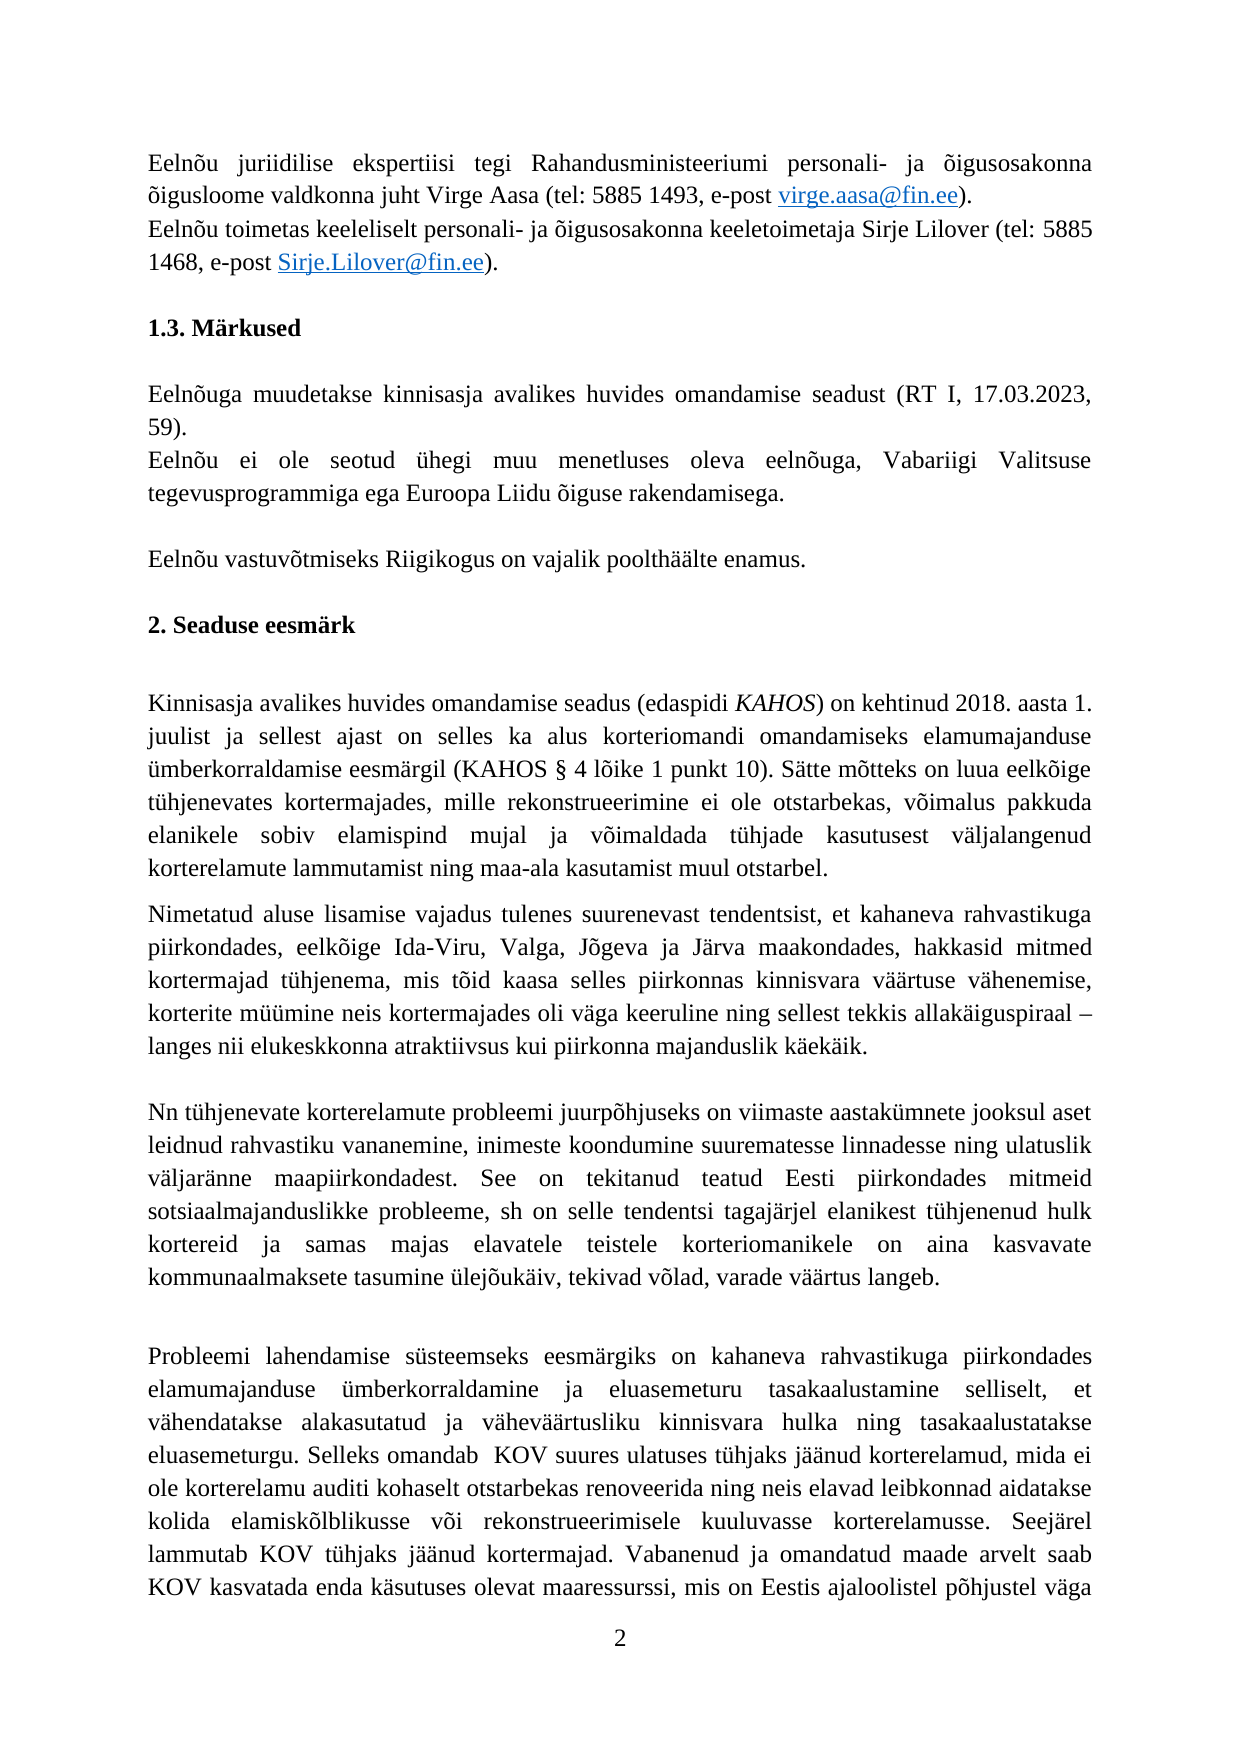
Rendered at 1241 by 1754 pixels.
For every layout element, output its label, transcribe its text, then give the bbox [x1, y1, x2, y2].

text 1.3. Märkused [148, 313, 1093, 341]
text Eelnõuga muudetakse kinnisasja avalikes huvides omandamise seadust (RT I, 17.03.2023, 59). [148, 379, 1093, 441]
text Eelnõu juriidilise ekspertiisi tegi Rahandusministeeriumi personali- ja õigusosakonna õigusloome valdkonna juht Virge Aasa (tel: 5885 1493, e-post virge.aasa@fin.ee). [148, 148, 1093, 209]
text Nimetatud aluse lisamise vajadus tulenes suurenevast tendentsist, et kahaneva rahvastikuga piirkondades, eelkõige Ida-Viru, Valga, Jõgeva ja Järva maakondades, hakkasid mitmed kortermajad tühjenema, mis tõid kaasa selles piirkonnas kinnisvara väärtuse vähenemise, korterite müümine neis kortermajades oli väga keeruline ning sellest tekkis allakäiguspiraal – langes nii elukeskkonna atraktiivsus kui piirkonna majanduslik käekäik. [148, 899, 1093, 1060]
text Eelnõu toimetas keeleliselt personali- ja õigusosakonna keeletoimetaja Sirje Lilover (tel: 5885 1468, e-post Sirje.Lilover@fin.ee). [148, 214, 1093, 275]
text 2. Seaduse eesmärk [148, 610, 1093, 639]
text Eelnõu ei ole seotud ühegi muu menetluses oleva eelnõuga, Vabariigi Valitsuse tegevusprogrammiga ega Euroopa Liidu õiguse rakendamisega. [148, 445, 1093, 507]
text Kinnisasja avalikes huvides omandamise seadus (edaspidi KAHOS) on kehtinud 2018. aasta 1. juulist ja sellest ajast on selles ka alus korteriomandi omandamiseks elamumajanduse ümberkorraldamise eesmärgil (KAHOS § 4 lõike 1 punkt 10). Sätte mõtteks on luua eelkõige tühjenevates kortermajades, mille rekonstrueerimine ei ole otstarbekas, võimalus pakkuda elanikele sobiv elamispind mujal ja võimaldada tühjade kasutusest väljalangenud korterelamute lammutamist ning maa-ala kasutamist muul otstarbel. [148, 688, 1093, 882]
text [148, 1341, 1093, 1601]
text Nn tühjenevate korterelamute probleemi juurpõhjuseks on viimaste aastakümnete jooksul aset leidnud rahvastiku vananemine, inimeste koondumine suurematesse linnadesse ning ulatuslik väljaränne maapiirkondadest. See on tekitanud teatud Eesti piirkondades mitmeid sotsiaalmajanduslikke probleeme, sh on selle tendentsi tagajärjel elanikest tühjenenud hulk kortereid ja samas majas elavatele teistele korteriomanikele on aina kasvavate kommunaalmaksete tasumine ülejõukäiv, tekivad võlad, varade väärtus langeb. [148, 1097, 1093, 1291]
text Eelnõu vastuvõtmiseks Riigikogus on vajalik poolthäälte enamus. [148, 544, 1093, 573]
